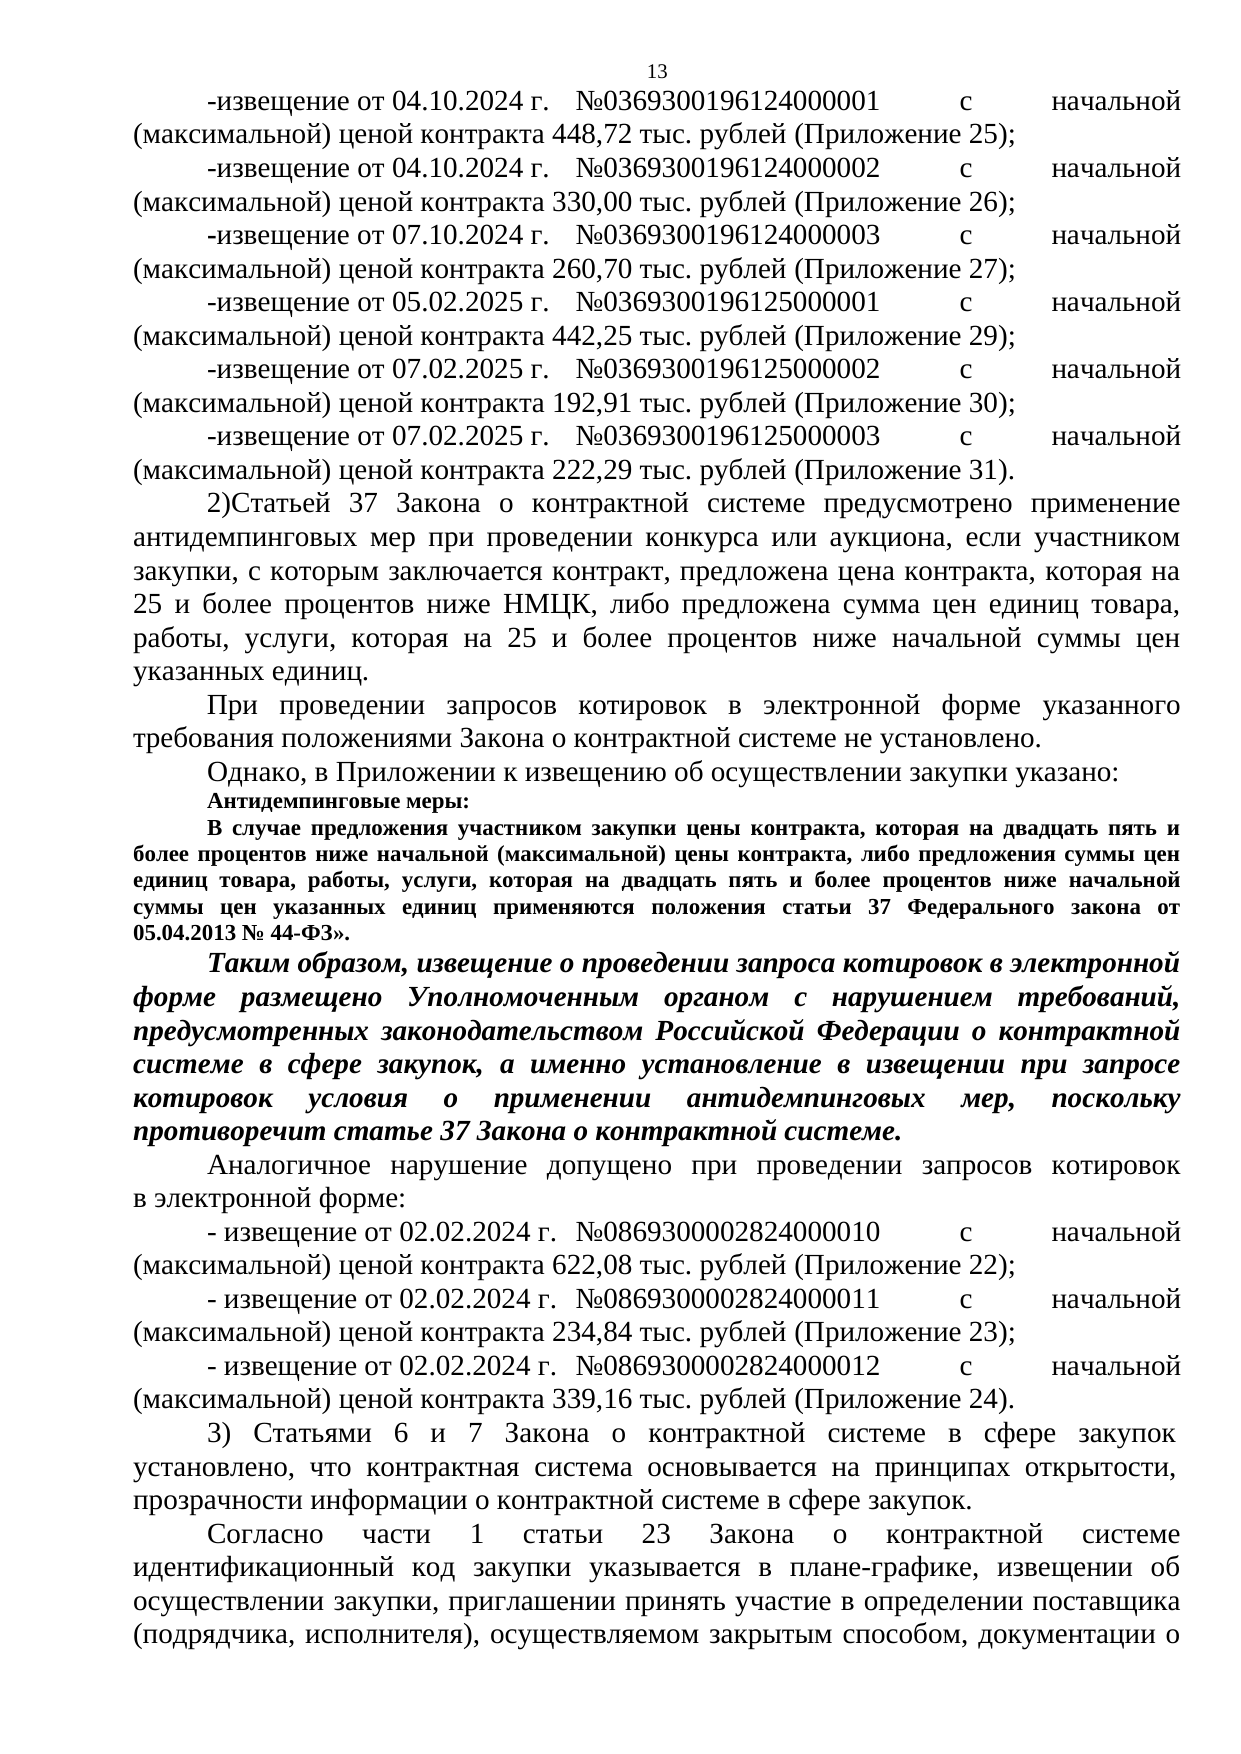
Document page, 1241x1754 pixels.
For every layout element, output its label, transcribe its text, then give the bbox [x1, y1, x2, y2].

text При проведении запросов котировок в электронной форме указанного требования положениями Закона о контрактной системе не установлено. [133, 687, 1181, 754]
text 3) Статьями 6 и 7 Закона о контрактной системе в сфере закупок установлено, что контрактная система основывается на принципах открытости, прозрачности информации о контрактной системе в сфере закупок. [133, 1415, 1177, 1516]
text -извещение от 05.02.2025 г. №0369300196125000001 с начальной (максимальной) ценой контракта 442,25 тыс. рублей (Приложение 29); [133, 284, 1181, 351]
list В случае предложения участником закупки цены контракта, которая на двадцать пять и более процентов ниже начальной (максимальной) цены контракта, либо предложения суммы цен единиц товара, работы, услуги, которая на двадцать пять и более процентов ниже начальной суммы цен указанных единиц применяются положения статьи 37 Федерального закона от 05.04.2013 № 44-ФЗ». [133, 814, 1181, 946]
list Таким образом, извещение о проведении запроса котировок в электронной форме размещено Уполномоченным органом с нарушением требований, предусмотренных законодательством Российской Федерации о контрактной системе в сфере закупок, а именно установление в извещении при запросе котировок условия о применении антидемпинговых мер, поскольку противоречит статье 37 Закона о контрактной системе. [133, 946, 1181, 1147]
text - извещение от 02.02.2024 г. №0869300002824000012 с начальной (максимальной) ценой контракта 339,16 тыс. рублей (Приложение 24). [133, 1348, 1181, 1415]
text -извещение от 07.02.2025 г. №0369300196125000003 с начальной (максимальной) ценой контракта 222,29 тыс. рублей (Приложение 31). [133, 418, 1181, 486]
text -извещение от 07.02.2025 г. №0369300196125000002 с начальной (максимальной) ценой контракта 192,91 тыс. рублей (Приложение 30); [133, 351, 1181, 418]
text Аналогичное нарушение допущено при проведении запросов котировок в электронной форме: [133, 1147, 1181, 1214]
list Однако, в Приложении к извещению об осуществлении закупки указано: [133, 754, 1181, 787]
text Антидемпинговые меры: [133, 787, 1181, 814]
text 2)Статьей 37 Закона о контрактной системе предусмотрено применение антидемпинговых мер при проведении конкурса или аукциона, если участником закупки, с которым заключается контракт, предложена цена контракта, которая на 25 и более процентов ниже НМЦК, либо предложена сумма цен единиц товара, работы, услуги, которая на 25 и более процентов ниже начальной суммы цен указанных единиц. [133, 486, 1181, 687]
text -извещение от 07.10.2024 г. №0369300196124000003 с начальной (максимальной) ценой контракта 260,70 тыс. рублей (Приложение 27); [133, 217, 1181, 284]
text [133, 1516, 1181, 1650]
text -извещение от 04.10.2024 г. №0369300196124000002 с начальной (максимальной) ценой контракта 330,00 тыс. рублей (Приложение 26); [133, 150, 1181, 217]
text - извещение от 02.02.2024 г. №0869300002824000011 с начальной (максимальной) ценой контракта 234,84 тыс. рублей (Приложение 23); [133, 1281, 1181, 1348]
text - извещение от 02.02.2024 г. №0869300002824000010 с начальной (максимальной) ценой контракта 622,08 тыс. рублей (Приложение 22); [133, 1214, 1181, 1281]
text -извещение от 04.10.2024 г. №0369300196124000001 с начальной (максимальной) ценой контракта 448,72 тыс. рублей (Приложение 25); [133, 83, 1181, 150]
